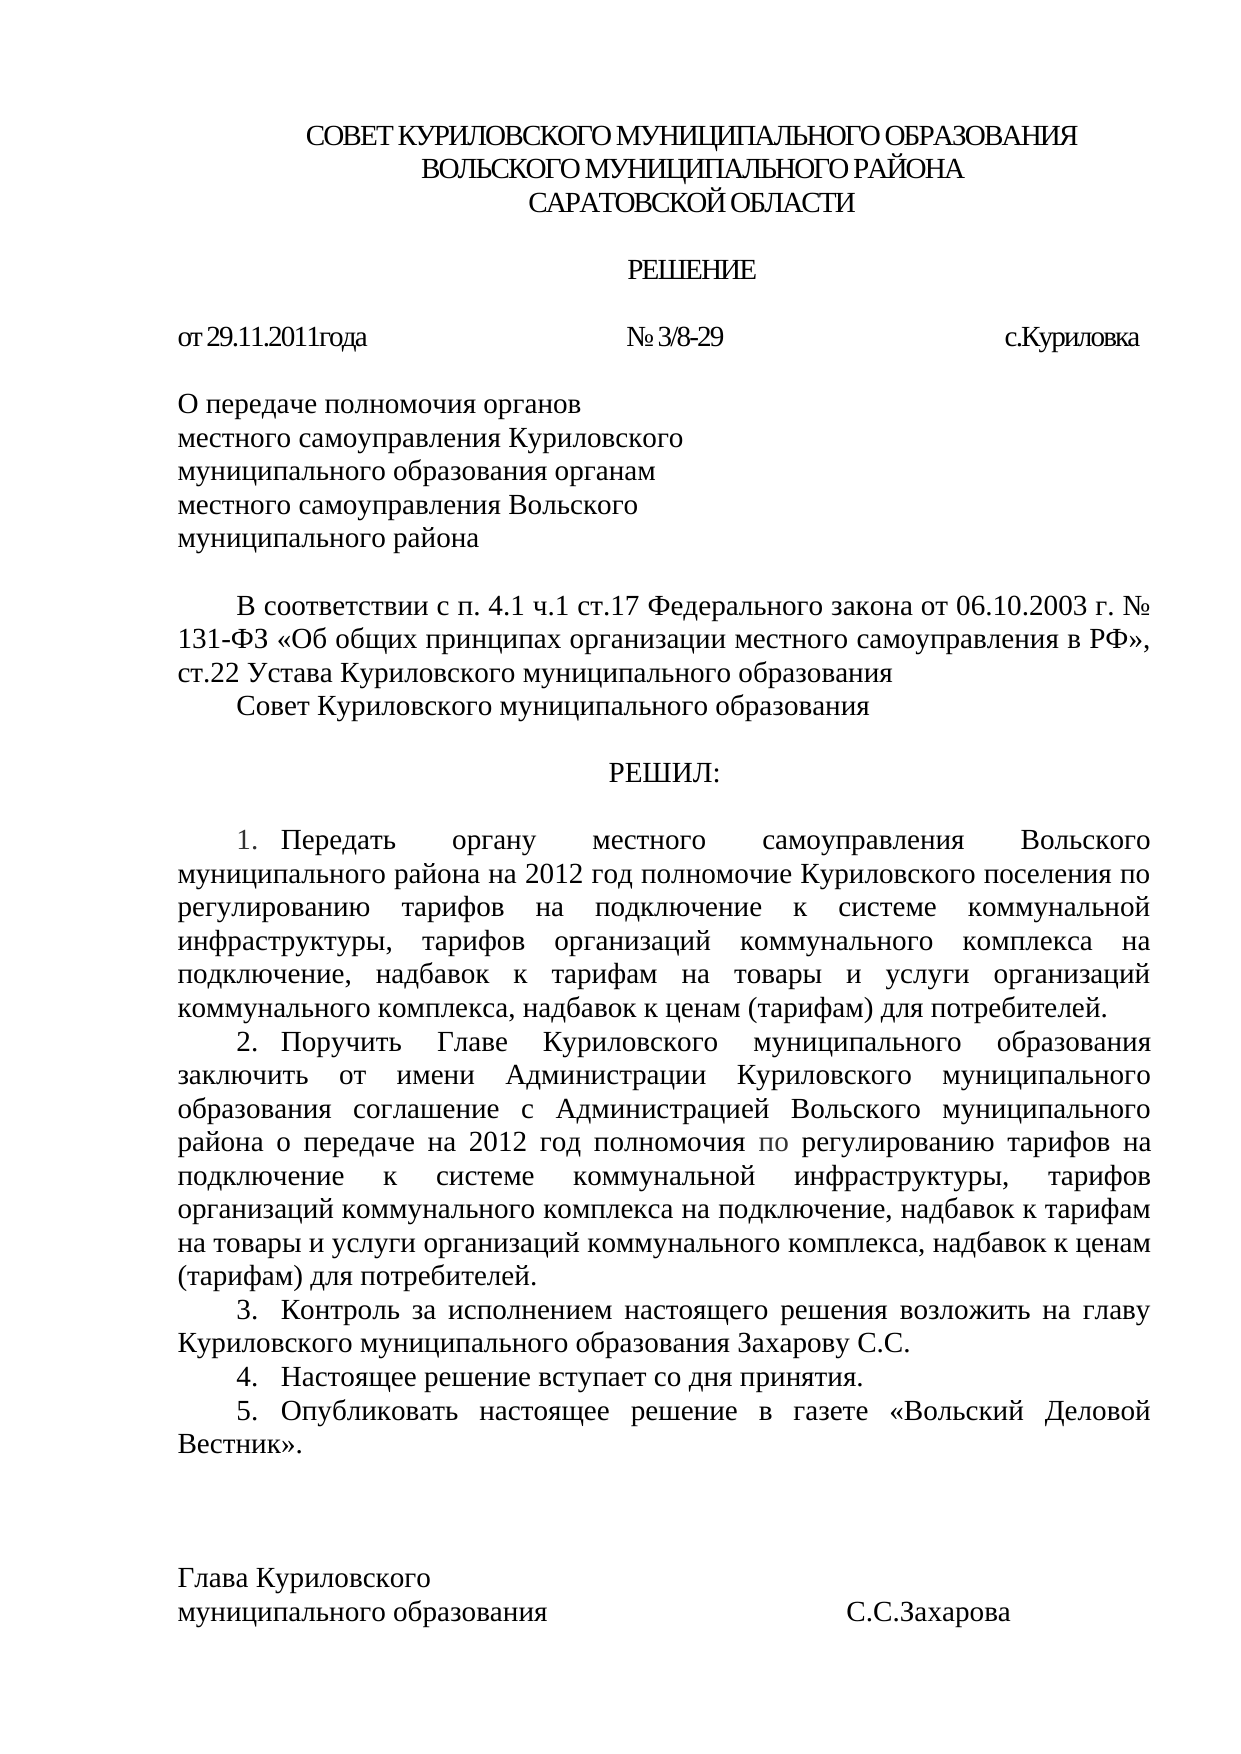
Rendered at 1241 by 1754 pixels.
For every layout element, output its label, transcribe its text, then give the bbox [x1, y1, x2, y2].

text муниципального образования С.С.Захарова [177, 1594, 1152, 1627]
list Настоящее решение вступает со дня принятия. [177, 1359, 1152, 1393]
text ВОЛЬСКОГО МУНИЦИПАЛЬНОГО РАЙОНА САРАТОВСКОЙ ОБЛАСТИ [234, 152, 1152, 219]
text Совет Куриловского муниципального образования [177, 688, 1152, 722]
list Передать органу местного самоуправления Вольского муниципального района на 2012 год полномочие Куриловского поселения по регулированию тарифов на подключение к системе коммунальной инфраструктуры, тарифов организаций коммунального комплекса на подключение, надбавок к тарифам на товары и услуги организаций коммунального комплекса, надбавок к ценам (тарифам) для потребителей. [177, 822, 1151, 1024]
list Поручить Главе Куриловского муниципального образования заключить от имени Администрации Куриловского муниципального образования соглашение с Администрацией Вольского муниципального района о передаче на 2012 год полномочия по регулированию тарифов на подключение к системе коммунальной инфраструктуры, тарифов организаций коммунального комплекса на подключение, надбавок к тарифам на товары и услуги организаций коммунального комплекса, надбавок к ценам (тарифам) для потребителей. [177, 1024, 1152, 1292]
title СОВЕТ КУРИЛОВСКОГО МУНИЦИПАЛЬНОГО ОБРАЗОВАНИЯ [234, 118, 1152, 152]
text местного самоуправления Вольского [177, 487, 1152, 521]
text РЕШИЛ: [177, 755, 1152, 789]
text муниципального района [177, 521, 1152, 554]
text Глава Куриловского [177, 1560, 1152, 1594]
text В соответствии с п. 4.1 ч.1 ст.17 Федерального закона от 06.10.2003 г. № 131-ФЗ «Об общих принципах организации местного самоуправления в РФ», ст.22 Устава Куриловского муниципального образования [177, 588, 1152, 688]
text О передаче полномочия органов [177, 386, 1152, 420]
list Опубликовать настоящее решение в газете «Вольский Деловой Вестник». [177, 1393, 1152, 1460]
text от 29.11.2011года № 3/8-29 с.Куриловка [177, 319, 1152, 353]
text муниципального образования органам [177, 453, 1152, 487]
list Контроль за исполнением настоящего решения возложить на главу Куриловского муниципального образования Захарову С.С. [177, 1292, 1152, 1359]
text местного самоуправления Куриловского [177, 420, 1152, 453]
text РЕШЕНИЕ [234, 252, 1152, 286]
